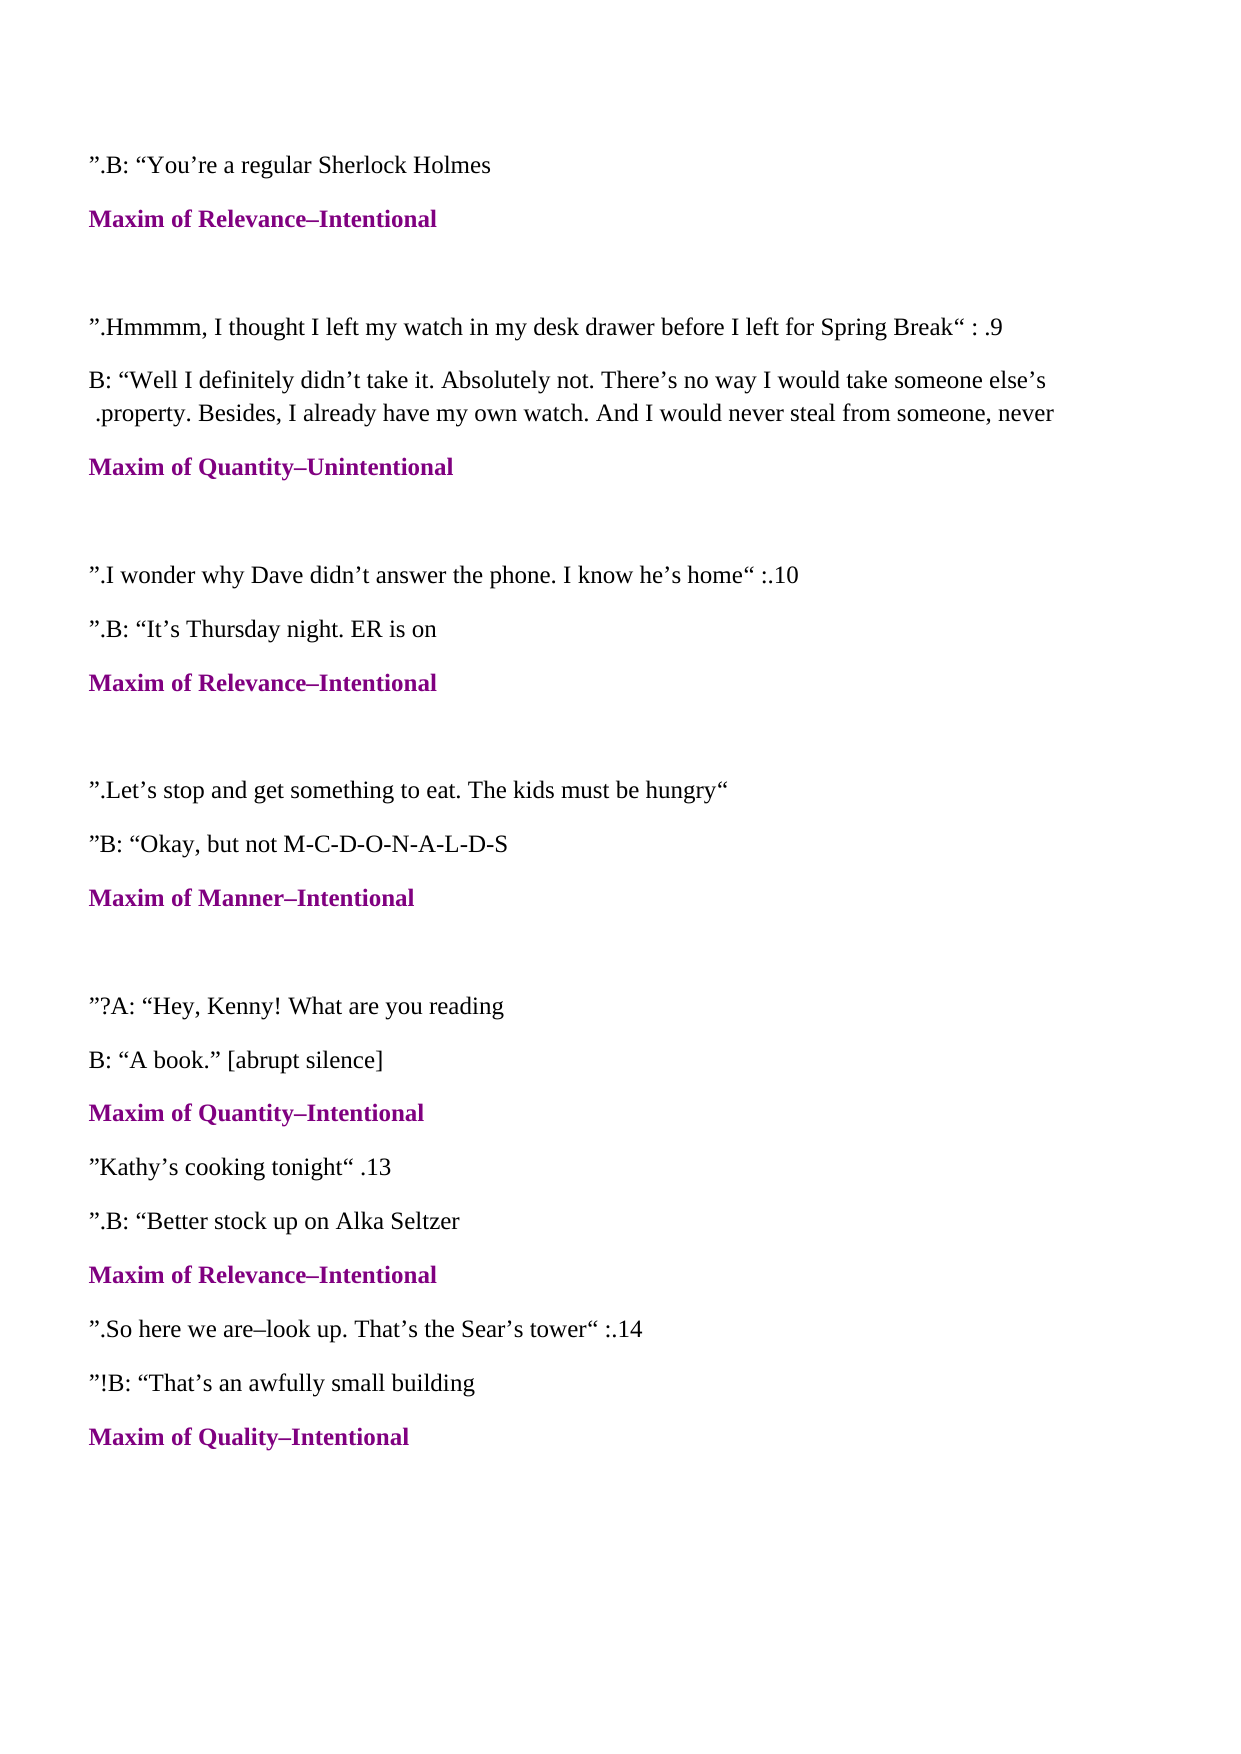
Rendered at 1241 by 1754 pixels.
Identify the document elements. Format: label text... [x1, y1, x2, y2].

text B: “Okay, but not M-C-D-O-N-A-L-D-S” [89, 829, 1137, 858]
text A: “Hey, Kenny! What are you reading?” [89, 991, 1137, 1019]
text Maxim of Manner–Intentional [89, 883, 1137, 912]
text B: “You’re a regular Sherlock Holmes.” [89, 150, 1137, 179]
text B: “It’s Thursday night. ER is on.” [89, 614, 1137, 643]
text B: “That’s an awfully small building!” [89, 1368, 1137, 1397]
text B: “A book.” [abrupt silence] [89, 1045, 1137, 1073]
text 14.: “So here we are–look up. That’s the Sear’s tower.” [89, 1314, 1137, 1343]
text B: “Better stock up on Alka Seltzer.” [89, 1206, 1137, 1235]
text Maxim of Quantity–Intentional [89, 1098, 1137, 1127]
text “Let’s stop and get something to eat. The kids must be hungry.” [89, 775, 1137, 804]
text Maxim of Quality–Intentional [89, 1422, 1137, 1450]
text Maxim of Relevance–Intentional [89, 204, 1137, 233]
text 13. “Kathy’s cooking tonight” [89, 1152, 1137, 1181]
text Maxim of Relevance–Intentional [89, 668, 1137, 696]
text Maxim of Relevance–Intentional [89, 1260, 1137, 1289]
text 9. : “Hmmmm, I thought I left my watch in my desk drawer before I left for Spring Break.” [89, 312, 1137, 340]
text Maxim of Quantity–Unintentional [89, 452, 1137, 481]
text B: “Well I definitely didn’t take it. Absolutely not. There’s no way I would take someone else’s property. Besides, I already have my own watch. And I would never steal from someone, never. [89, 365, 1062, 427]
text 10.: “I wonder why Dave didn’t answer the phone. I know he’s home.” [89, 560, 1137, 589]
